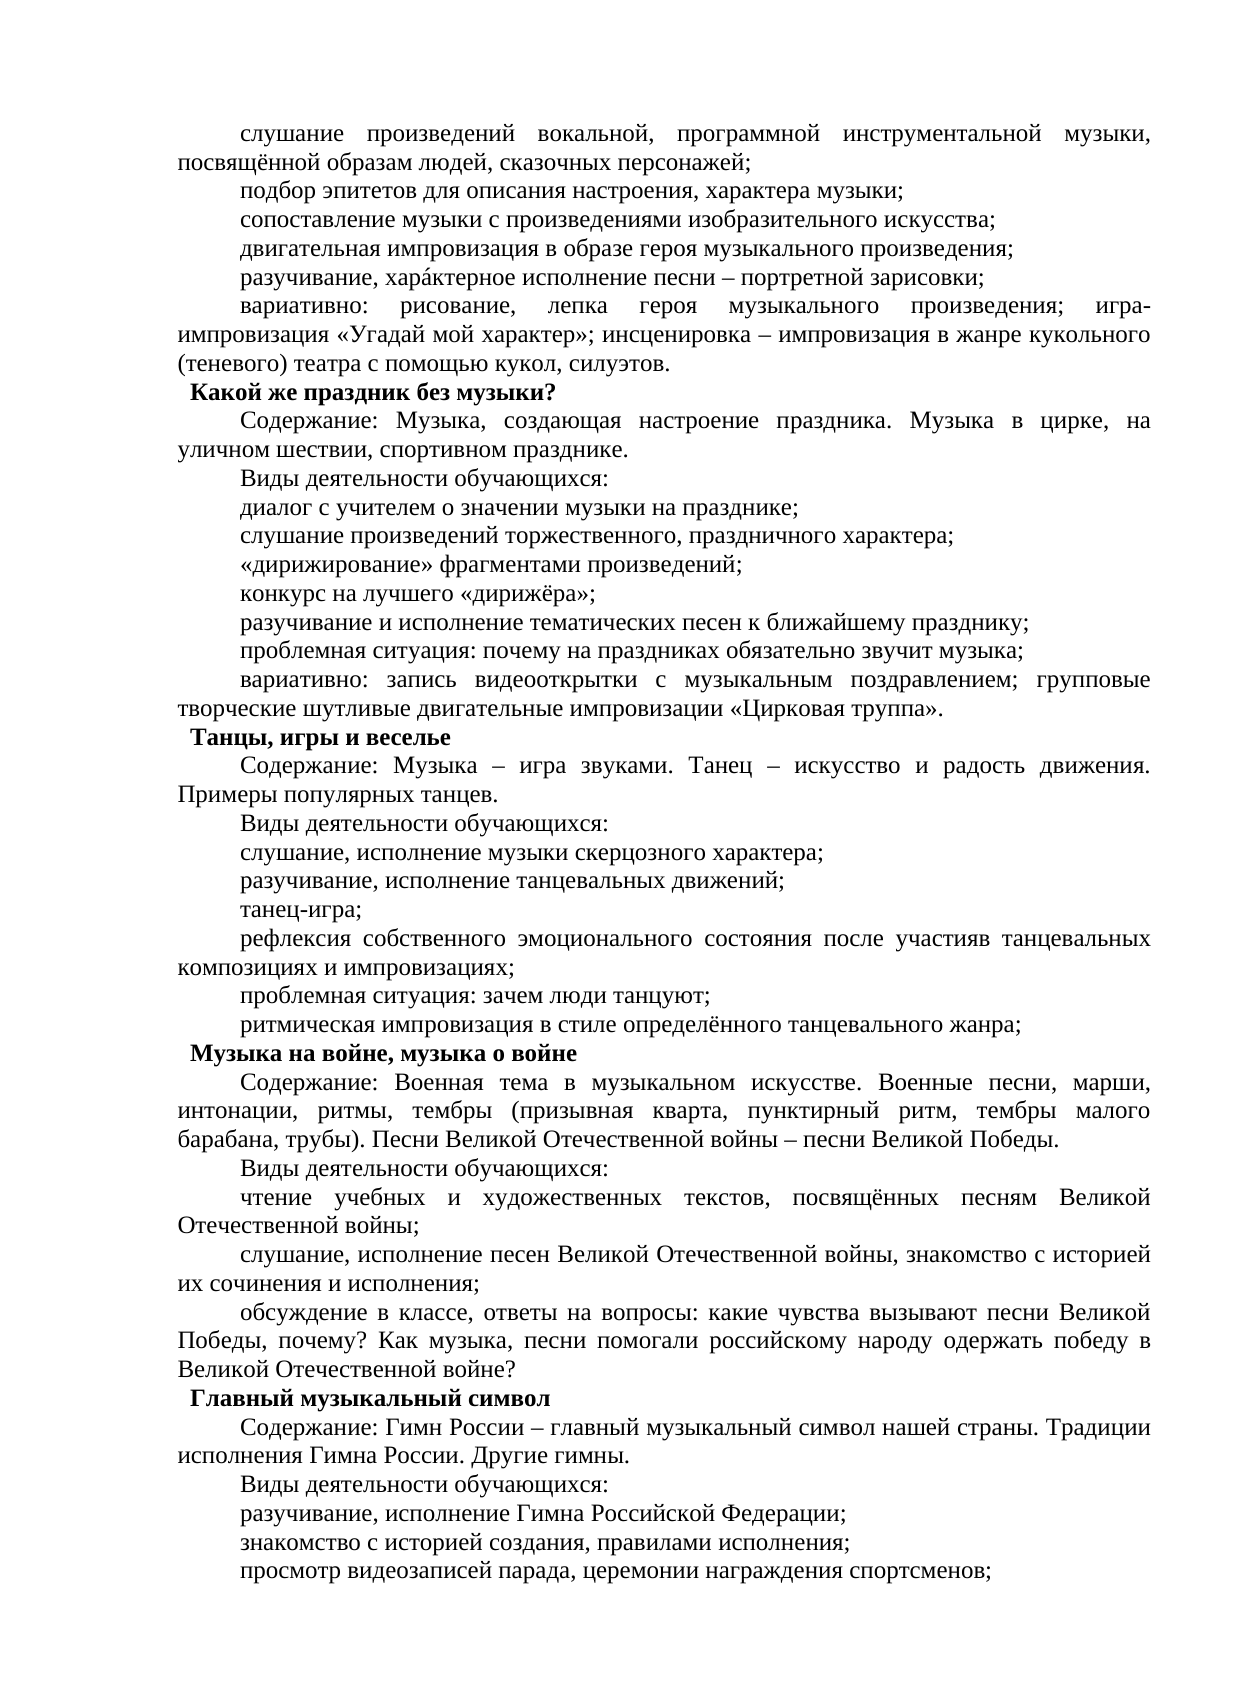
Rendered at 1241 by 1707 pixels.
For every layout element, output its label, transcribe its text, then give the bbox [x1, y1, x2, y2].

text вариативно: рисование, лепка героя музыкального произведения; игра-импровизация «Угадай мой характер»; инсценировка – импровизация в жанре кукольного (теневого) театра с помощью кукол, силуэтов. [177, 291, 1152, 377]
text сопоставление музыки с произведениями изобразительного искусства; [177, 204, 1152, 233]
text Виды деятельности обучающихся: [177, 1469, 1152, 1498]
text слушание, исполнение музыки скерцозного характера; [177, 837, 1152, 866]
text разучивание и исполнение тематических песен к ближайшему празднику; [177, 607, 1152, 636]
text разучивание, харáктерное исполнение песни – портретной зарисовки; [177, 262, 1152, 291]
text Виды деятельности обучающихся: [177, 808, 1152, 837]
text разучивание, исполнение танцевальных движений; [177, 866, 1152, 894]
text знакомство с историей создания, правилами исполнения; [177, 1527, 1152, 1556]
text «дирижирование» фрагментами произведений; [177, 549, 1152, 578]
text разучивание, исполнение Гимна Российской Федерации; [177, 1498, 1152, 1527]
text просмотр видеозаписей парада, церемонии награждения спортсменов; [177, 1556, 1152, 1584]
text Главный музыкальный символ [190, 1383, 1152, 1412]
text слушание произведений торжественного, праздничного характера; [177, 521, 1152, 549]
text чтение учебных и художественных текстов, посвящённых песням Великой Отечественной войны; [177, 1182, 1152, 1239]
text Виды деятельности обучающихся: [177, 1153, 1152, 1182]
text Какой же праздник без музыки? [190, 377, 1152, 406]
text танец-игра; [177, 894, 1152, 923]
text Содержание: Музыка – игра звуками. Танец – искусство и радость движения. Примеры популярных танцев. [177, 751, 1152, 808]
text ритмическая импровизация в стиле определённого танцевального жанра; [177, 1009, 1152, 1038]
text Виды деятельности обучающихся: [177, 463, 1152, 492]
text двигательная импровизация в образе героя музыкального произведения; [177, 233, 1152, 262]
text Музыка на войне, музыка о войне [190, 1038, 1152, 1067]
text конкурс на лучшего «дирижёра»; [177, 578, 1152, 607]
text Содержание: Военная тема в музыкальном искусстве. Военные песни, марши, интонации, ритмы, тембры (призывная кварта, пунктирный ритм, тембры малого барабана, трубы). Песни Великой Отечественной войны – песни Великой Победы. [177, 1067, 1152, 1153]
text проблемная ситуация: почему на праздниках обязательно звучит музыка; [177, 636, 1152, 664]
text подбор эпитетов для описания настроения, характера музыки; [177, 176, 1152, 204]
text обсуждение в классе, ответы на вопросы: какие чувства вызывают песни Великой Победы, почему? Как музыка, песни помогали российскому народу одержать победу в Великой Отечественной войне? [177, 1297, 1152, 1383]
text слушание, исполнение песен Великой Отечественной войны, знакомство с историей их сочинения и исполнения; [177, 1239, 1152, 1297]
text Содержание: Гимн России – главный музыкальный символ нашей страны. Традиции исполнения Гимна России. Другие гимны. [177, 1412, 1152, 1469]
text проблемная ситуация: зачем люди танцуют; [177, 981, 1152, 1009]
text диалог с учителем о значении музыки на празднике; [177, 492, 1152, 521]
text слушание произведений вокальной, программной инструментальной музыки, посвящённой образам людей, сказочных персонажей; [177, 118, 1152, 176]
text рефлексия собственного эмоционального состояния после участияв танцевальных композициях и импровизациях; [177, 923, 1152, 981]
text вариативно: запись видеооткрытки с музыкальным поздравлением; групповые творческие шутливые двигательные импровизации «Цирковая труппа». [177, 664, 1152, 722]
text Танцы, игры и веселье [190, 722, 1152, 751]
text Содержание: Музыка, создающая настроение праздника. Музыка в цирке, на уличном шествии, спортивном празднике. [177, 406, 1152, 463]
